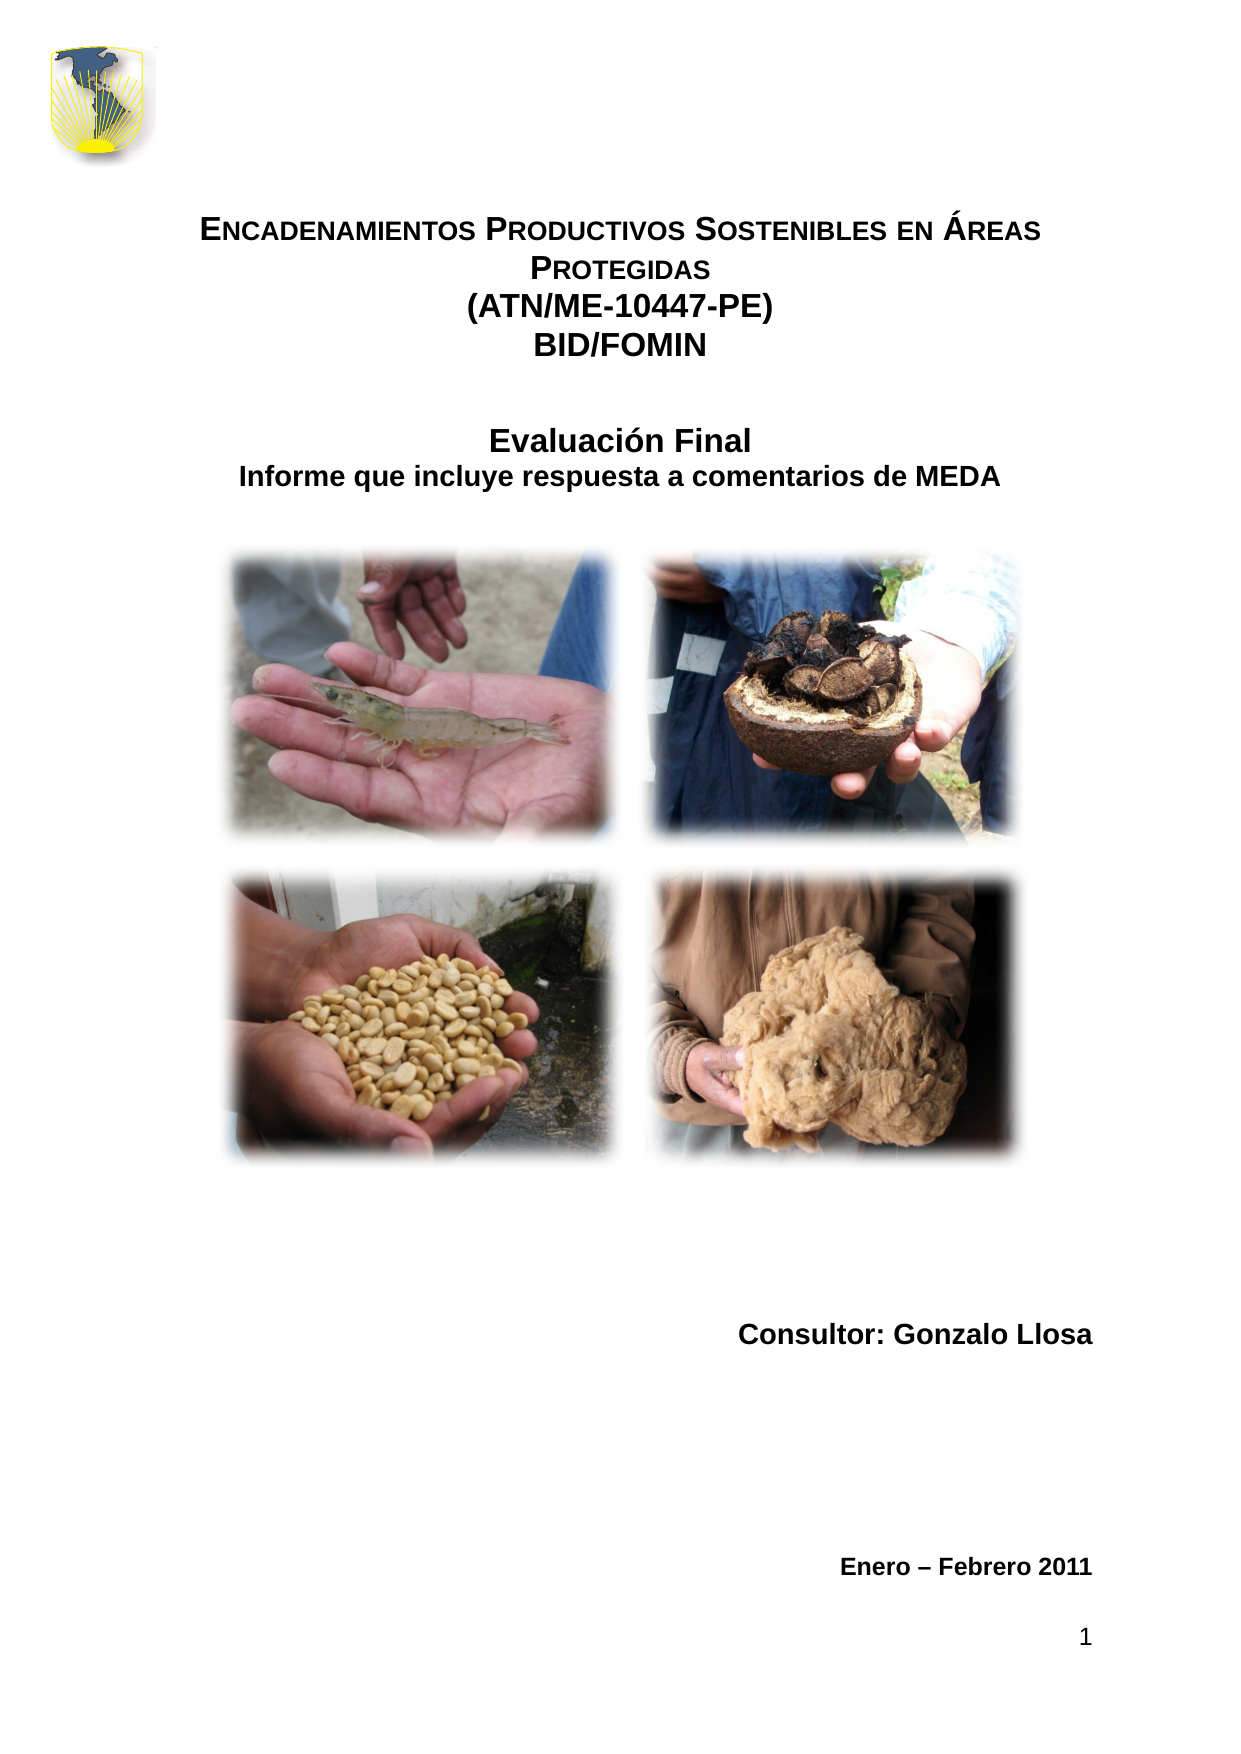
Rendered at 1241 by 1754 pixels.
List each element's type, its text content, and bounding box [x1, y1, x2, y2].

picture [667, 575, 996, 821]
text Consultor: Gonzalo Llosa [148, 1317, 1092, 1351]
text Encadenamientos Productivos Sostenibles en Áreas Protegidas [148, 209, 1092, 286]
picture [671, 891, 1001, 1142]
picture [244, 572, 595, 820]
text Evaluación Final [148, 421, 1092, 459]
text Enero – Febrero 2011 [148, 1552, 1092, 1581]
text Informe que incluye respuesta a comentarios de MEDA [148, 459, 1092, 493]
text (ATN/ME-10447-PE) [148, 286, 1092, 325]
picture [246, 893, 597, 1141]
text BID/FOMIN [148, 325, 1092, 363]
